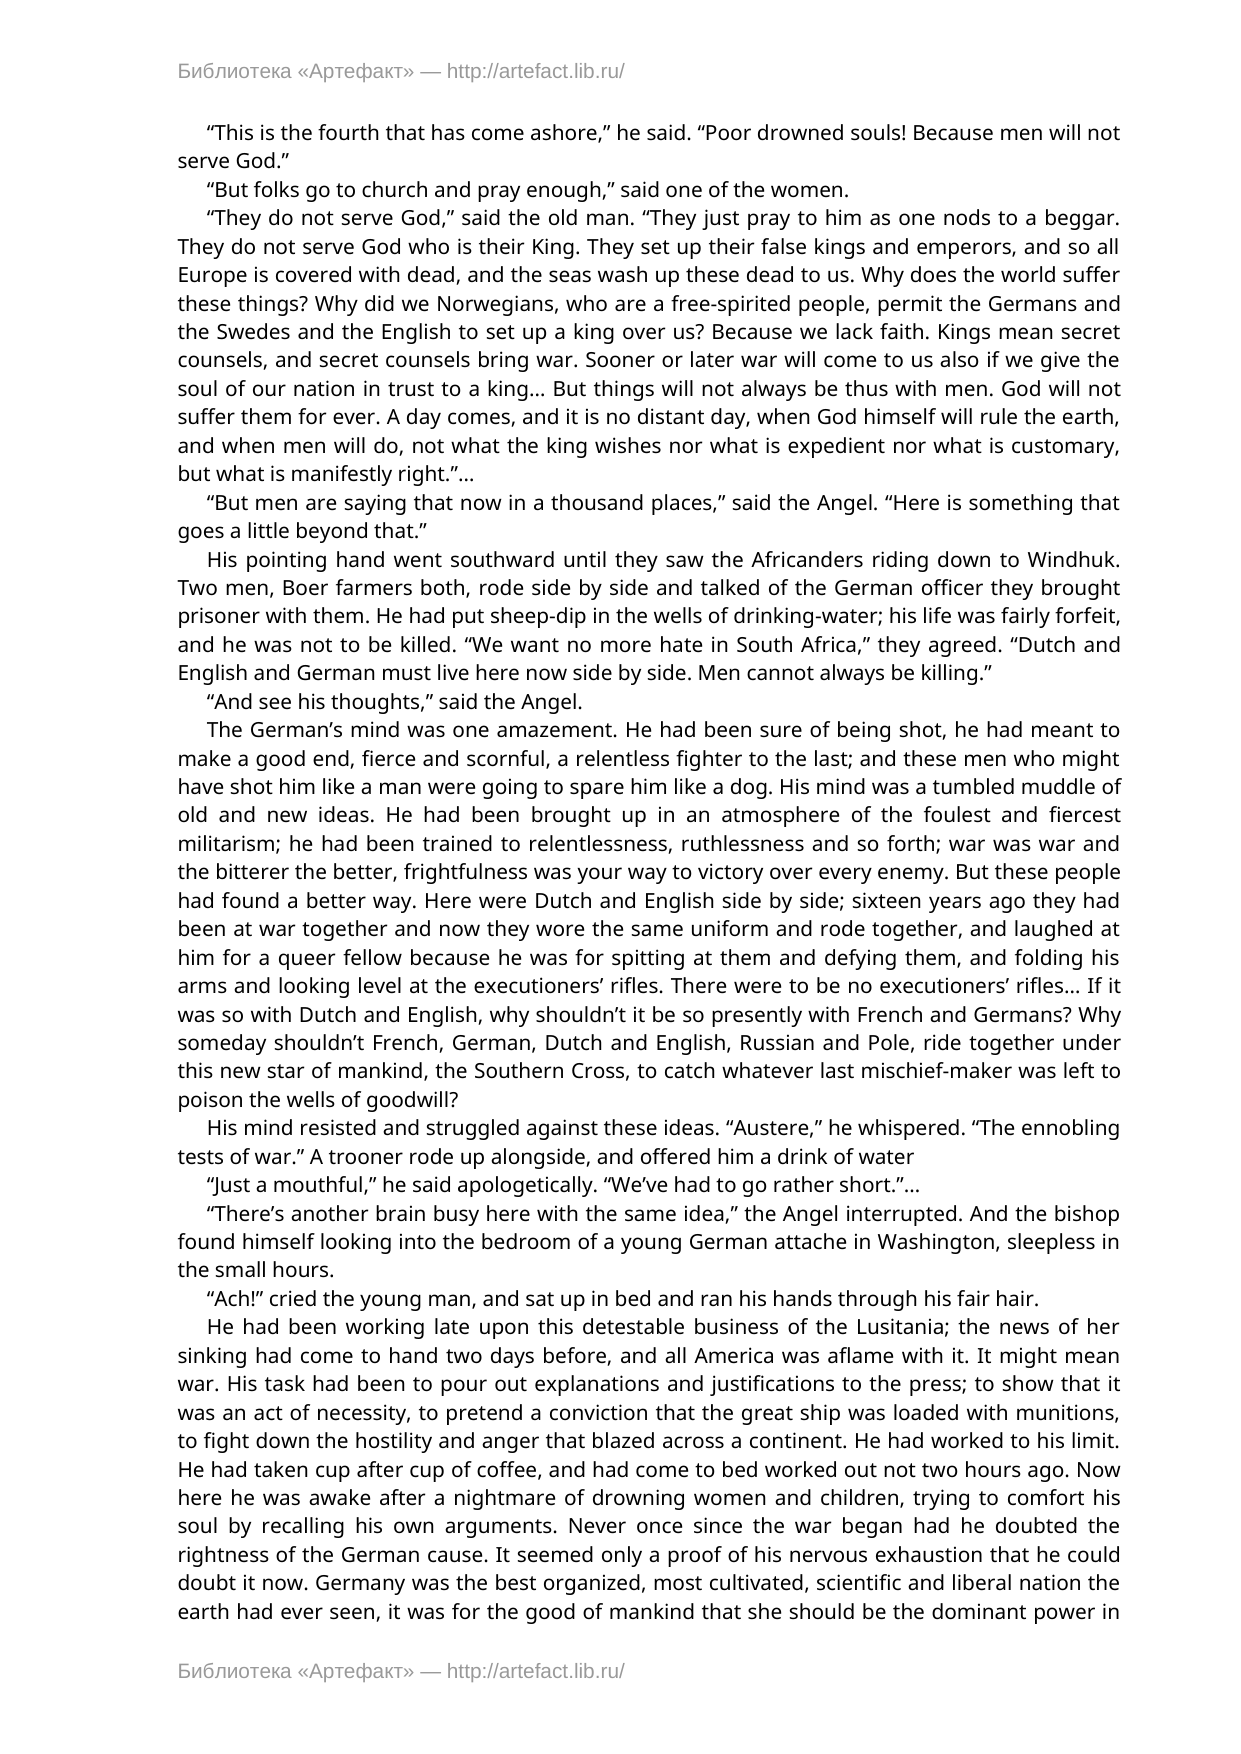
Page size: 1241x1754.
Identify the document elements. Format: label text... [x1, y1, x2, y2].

text “And see his thoughts,” said the Angel. [177, 687, 1122, 715]
text The German’s mind was one amazement. He had been sure of being shot, he had meant to make a good end, fierce and scornful, a relentless fighter to the last; and these men who might have shot him like a man were going to spare him like a dog. His mind was a tumbled muddle of old and new ideas. He had been brought up in an atmosphere of the foulest and fiercest militarism; he had been trained to relentlessness, ruthlessness and so forth; war was war and the bitterer the better, frightfulness was your way to victory over every enemy. But these people had found a better way. Here were Dutch and English side by side; sixteen years ago they had been at war together and now they wore the same uniform and rode together, and laughed at him for a queer fellow because he was for spitting at them and defying them, and folding his arms and looking level at the executioners’ rifles. There were to be no executioners’ rifles… If it was so with Dutch and English, why shouldn’t it be so presently with French and Germans? Why someday shouldn’t French, German, Dutch and English, Russian and Pole, ride together under this new star of mankind, the Southern Cross, to catch whatever last mischief-maker was left to poison the wells of goodwill? [177, 715, 1122, 1113]
text “But men are saying that now in a thousand places,” said the Angel. “Here is something that goes a little beyond that.” [177, 488, 1122, 545]
text “Just a mouthful,” he said apologetically. “We’ve had to go rather short.”… [177, 1170, 1122, 1199]
text His pointing hand went southward until they saw the Africanders riding down to Windhuk. Two men, Boer farmers both, rode side by side and talked of the German officer they brought prisoner with them. He had put sheep-dip in the wells of drinking-water; his life was fairly forfeit, and he was not to be killed. “We want no more hate in South Africa,” they agreed. “Dutch and English and German must live here now side by side. Men cannot always be killing.” [177, 545, 1122, 687]
text “They do not serve God,” said the old man. “They just pray to him as one nods to a beggar. They do not serve God who is their King. They set up their false kings and emperors, and so all Europe is covered with dead, and the seas wash up these dead to us. Why does the world suffer these things? Why did we Norwegians, who are a free-spirited people, permit the Germans and the Swedes and the English to set up a king over us? Because we lack faith. Kings mean secret counsels, and secret counsels bring war. Sooner or later war will come to us also if we give the soul of our nation in trust to a king… But things will not always be thus with men. God will not suffer them for ever. A day comes, and it is no distant day, when God himself will rule the earth, and when men will do, not what the king wishes nor what is expedient nor what is customary, but what is manifestly right.”… [177, 203, 1122, 488]
text “This is the fourth that has come ashore,” he said. “Poor drowned souls! Because men will not serve God.” [177, 118, 1122, 175]
text His mind resisted and struggled against these ideas. “Austere,” he whispered. “The ennobling tests of war.” A trooner rode up alongside, and offered him a drink of water [177, 1113, 1122, 1170]
text “Ach!” cried the young man, and sat up in bed and ran his hands through his fair hair. [177, 1284, 1122, 1312]
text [177, 1312, 1122, 1625]
text “There’s another brain busy here with the same idea,” the Angel interrupted. And the bishop found himself looking into the bedroom of a young German attache in Washington, sleepless in the small hours. [177, 1199, 1122, 1284]
text “But folks go to church and pray enough,” said one of the women. [177, 175, 1122, 203]
